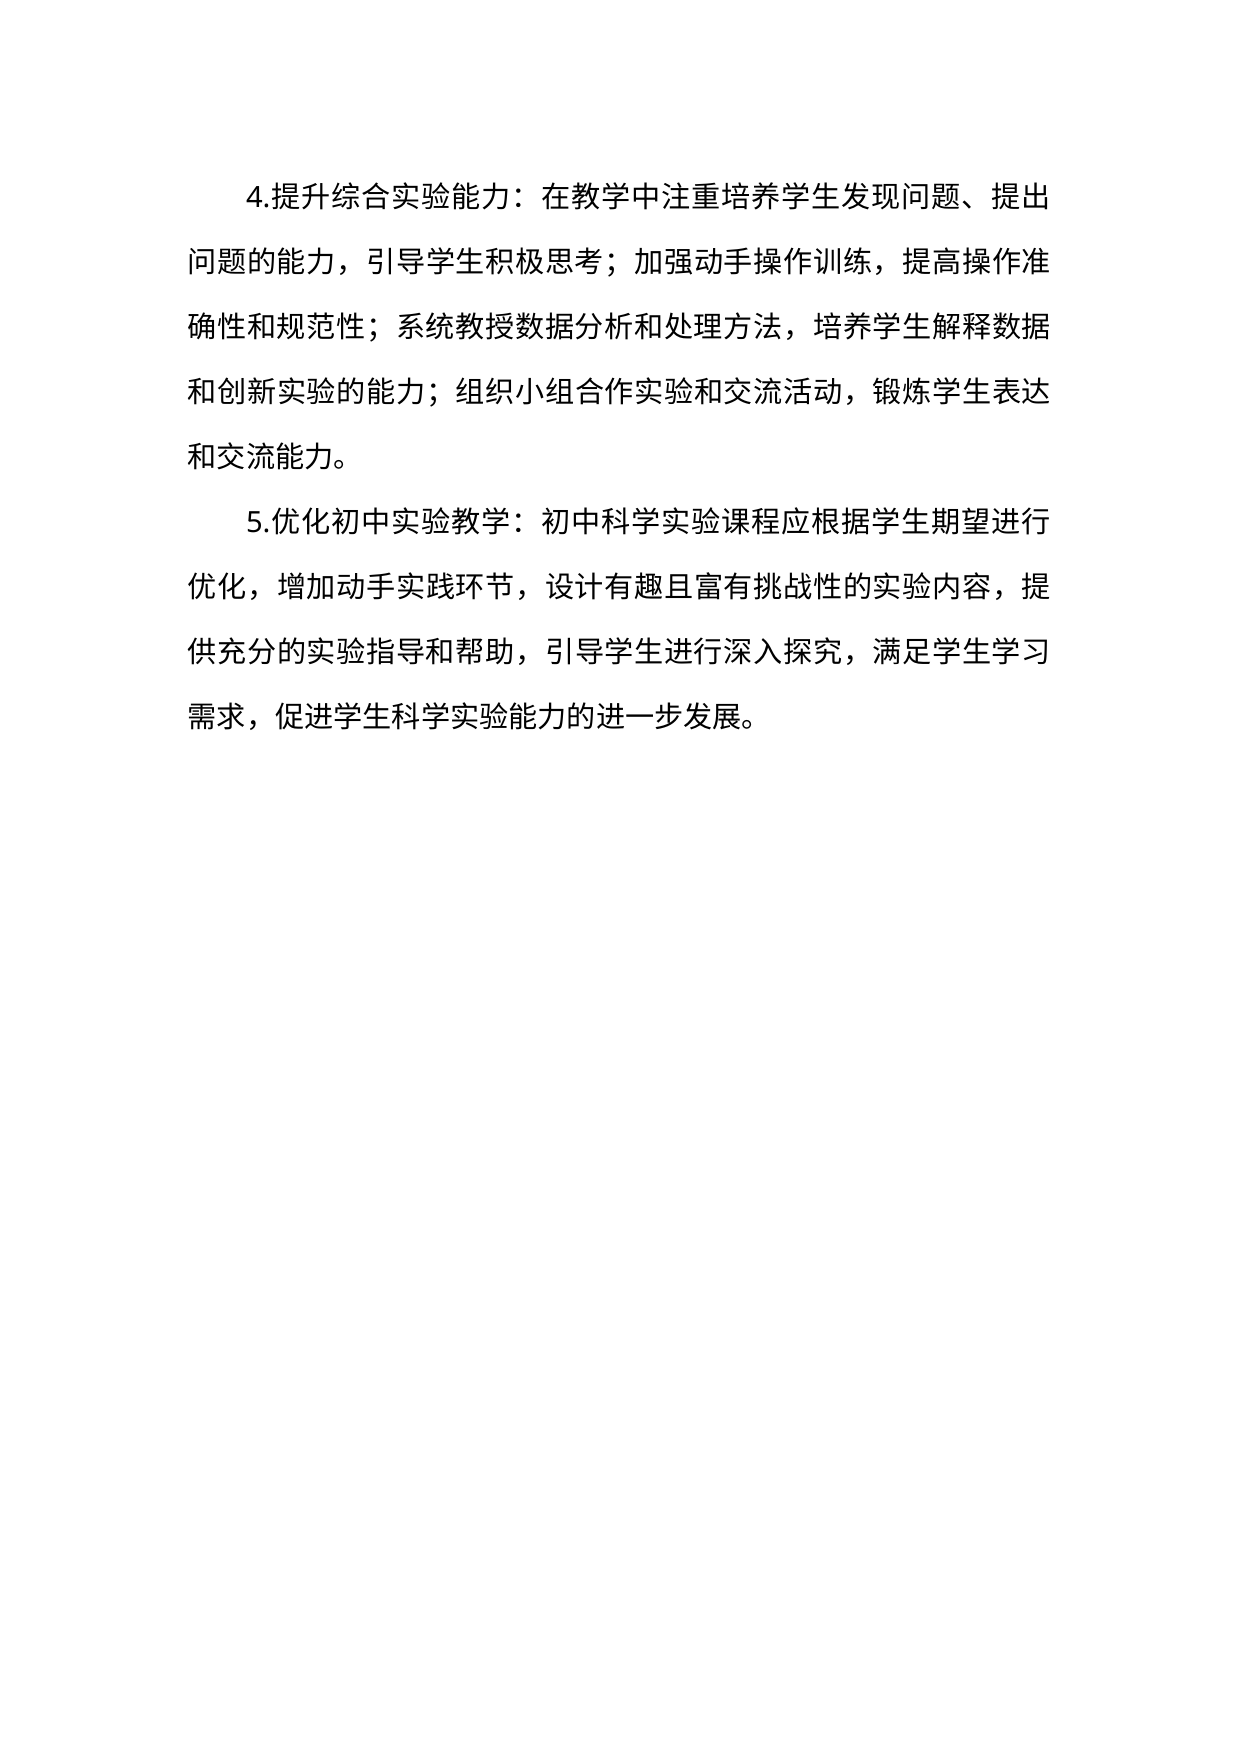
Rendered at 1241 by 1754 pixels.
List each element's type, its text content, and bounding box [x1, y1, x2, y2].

text 5.优化初中实验教学：初中科学实验课程应根据学生期望进行优化，增加动手实践环节，设计有趣且富有挑战性的实验内容，提供充分的实验指导和帮助，引导学生进行深入探究，满足学生学习需求，促进学生科学实验能力的进一步发展。 [187, 487, 1053, 747]
text 4.提升综合实验能力：在教学中注重培养学生发现问题、提出问题的能力，引导学生积极思考；加强动手操作训练，提高操作准确性和规范性；系统教授数据分析和处理方法，培养学生解释数据和创新实验的能力；组织小组合作实验和交流活动，锻炼学生表达和交流能力。 [187, 162, 1053, 487]
